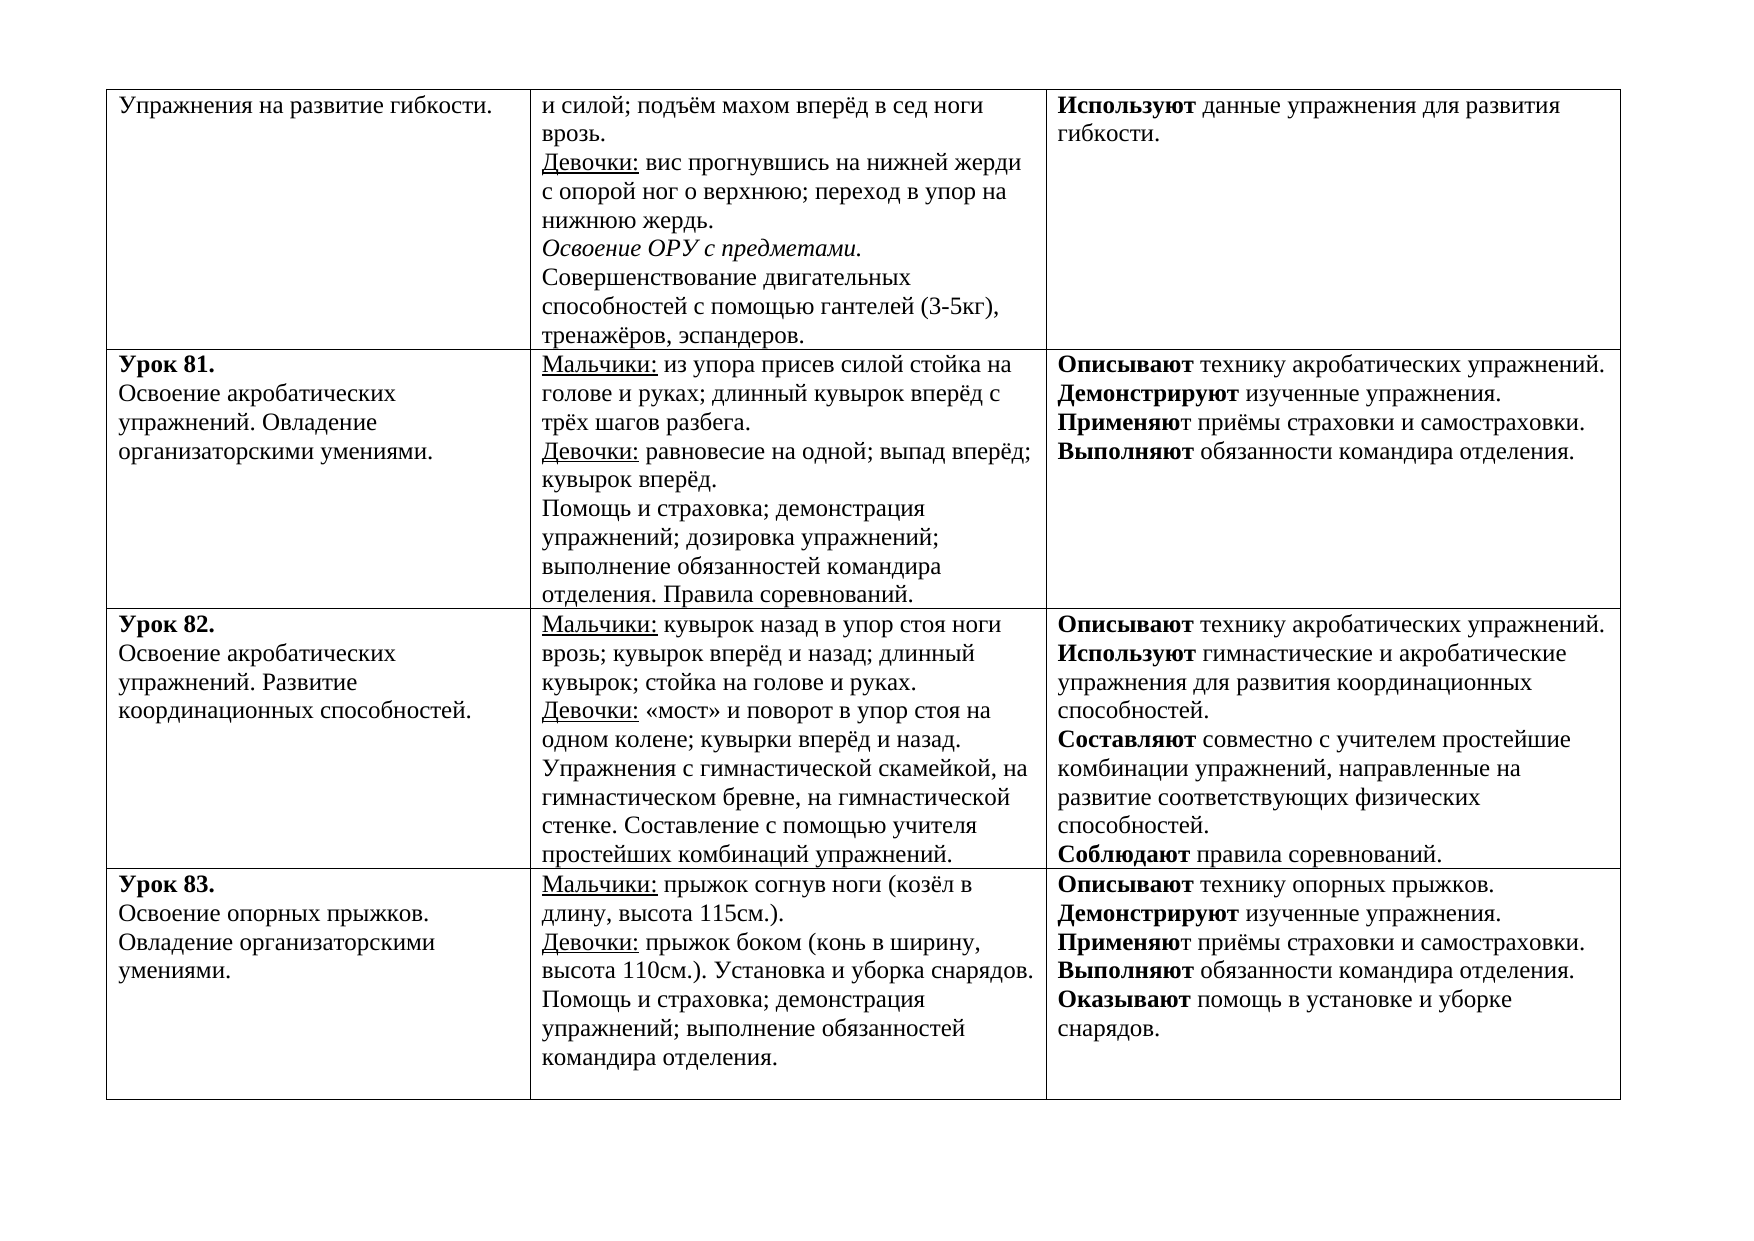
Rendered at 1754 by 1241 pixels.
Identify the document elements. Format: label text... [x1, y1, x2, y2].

table_cell Урок 81. Освоение акробатических упражнений. Овладение организаторскими умениями. [107, 350, 530, 608]
table_cell Описывают технику акробатических упражнений. Демонстрируют изученные упражнения. Применяют приёмы страховки и самостраховки. Выполняют обязанности командира отделения. [1047, 350, 1620, 608]
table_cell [1047, 90, 1620, 348]
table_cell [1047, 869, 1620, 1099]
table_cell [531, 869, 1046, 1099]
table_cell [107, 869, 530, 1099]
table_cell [531, 90, 1046, 348]
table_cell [107, 90, 530, 348]
table_cell Урок 82. Освоение акробатических упражнений. Развитие координационных способностей. [107, 609, 530, 868]
table_cell Мальчики: кувырок назад в упор стоя ноги врозь; кувырок вперёд и назад; длинный кувырок; стойка на голове и руках. Девочки: «мост» и поворот в упор стоя на одном колене; кувырки вперёд и назад. Упражнения с гимнастической скамейкой, на гимнастическом бревне, на гимнастической стенке. Составление с помощью учителя простейших комбинаций упражнений. [531, 609, 1046, 868]
table_cell Мальчики: из упора присев силой стойка на голове и руках; длинный кувырок вперёд с трёх шагов разбега. Девочки: равновесие на одной; выпад вперёд; кувырок вперёд. Помощь и страховка; демонстрация упражнений; дозировка упражнений; выполнение обязанностей командира отделения. Правила соревнований. [531, 350, 1046, 608]
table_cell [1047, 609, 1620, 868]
